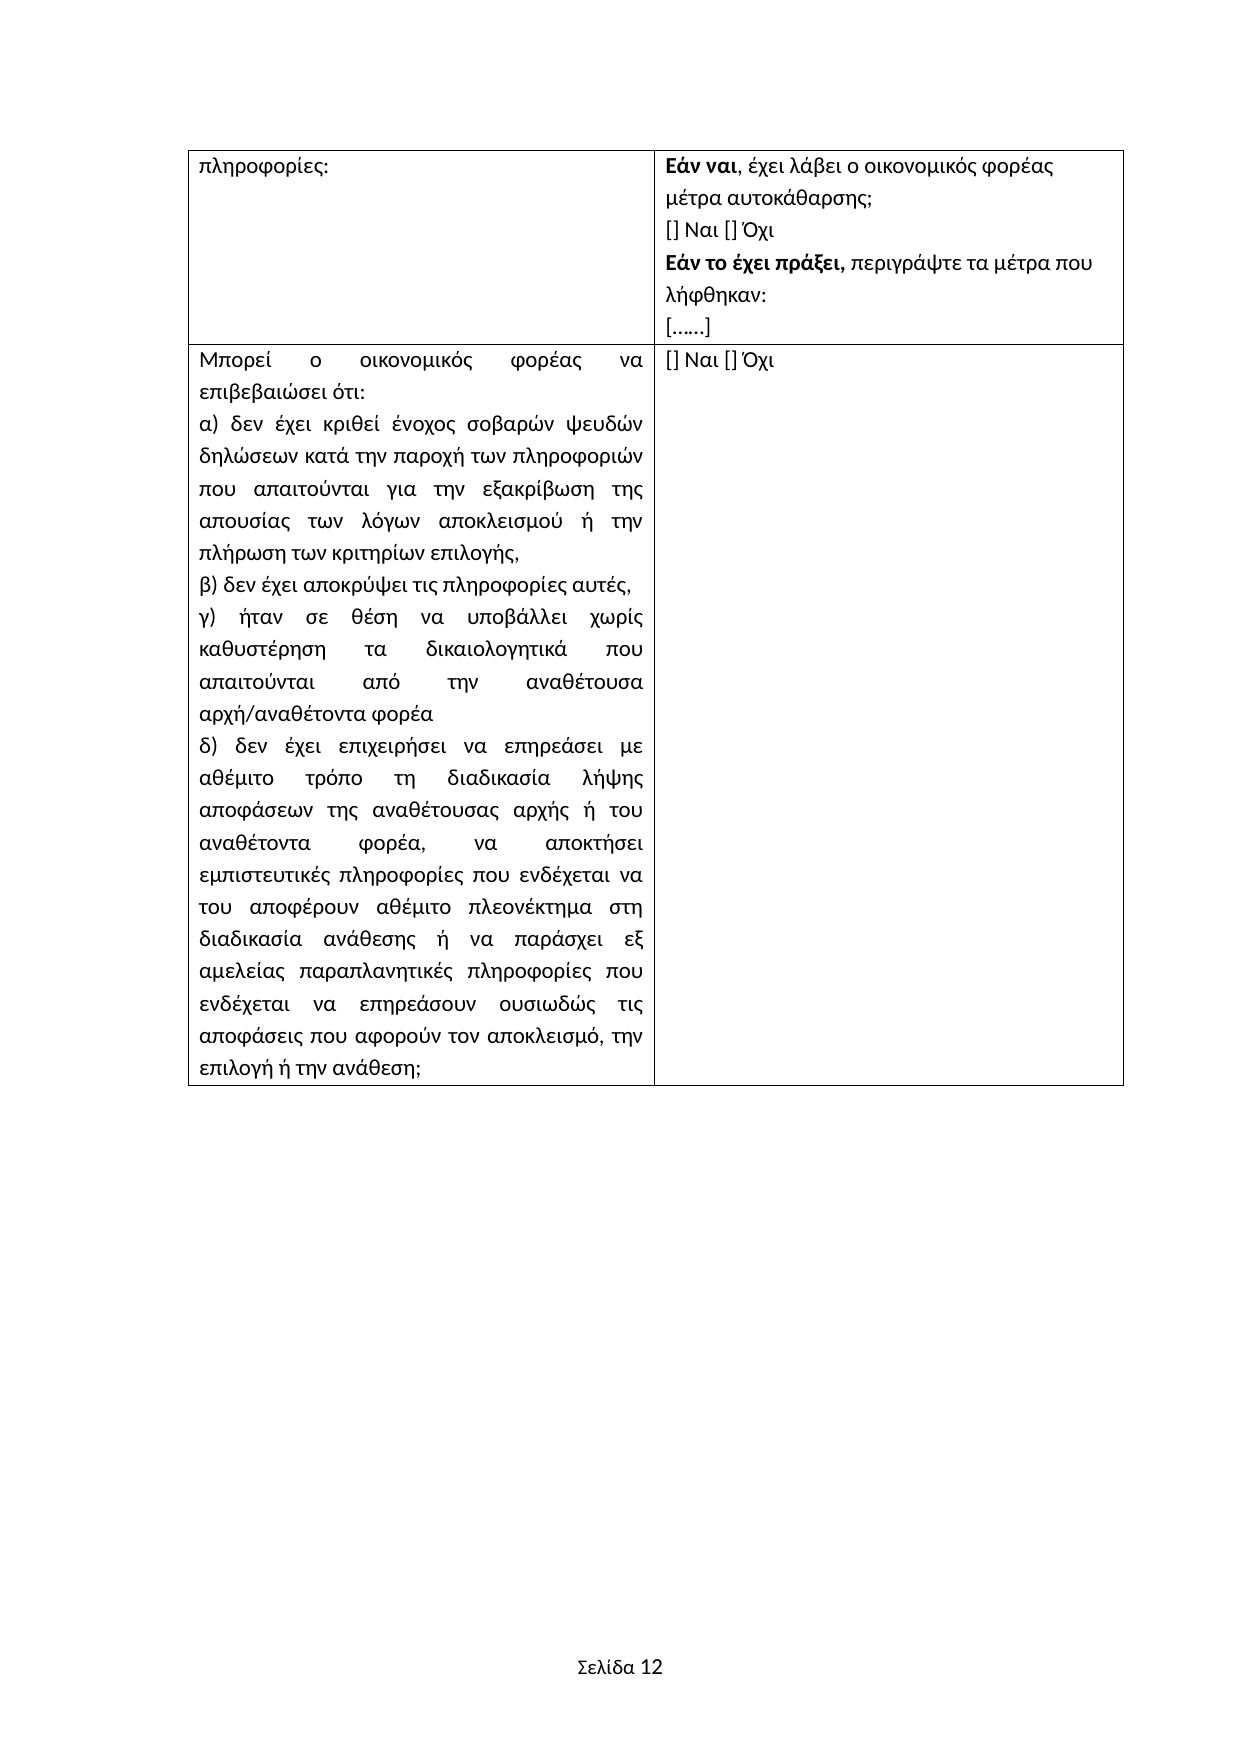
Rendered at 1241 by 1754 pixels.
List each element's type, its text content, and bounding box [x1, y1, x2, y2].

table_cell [189, 151, 654, 344]
table_cell Μπορεί ο οικονομικός φορέας να επιβεβαιώσει ότι: α) δεν έχει κριθεί ένοχος σοβαρών ψευδών δηλώσεων κατά την παροχή των πληροφοριών που απαιτούνται για την εξακρίβωση της απουσίας των λόγων αποκλεισμού ή την πλήρωση των κριτηρίων επιλογής, β) δεν έχει αποκρύψει τις πληροφορίες αυτές, γ) ήταν σε θέση να υποβάλλει χωρίς καθυστέρηση τα δικαιολογητικά που απαιτούνται από την αναθέτουσα αρχή/αναθέτοντα φορέα δ) δεν έχει επιχειρήσει να επηρεάσει με αθέμιτο τρόπο τη διαδικασία λήψης αποφάσεων της αναθέτουσας αρχής ή του αναθέτοντα φορέα, να αποκτήσει εμπιστευτικές πληροφορίες που ενδέχεται να του αποφέρουν αθέμιτο πλεονέκτημα στη διαδικασία ανάθεσης ή να παράσχει εξ αμελείας παραπλανητικές πληροφορίες που ενδέχεται να επηρεάσουν ουσιωδώς τις αποφάσεις που αφορούν τον αποκλεισμό, την επιλογή ή την ανάθεση; [189, 345, 654, 1085]
table_cell Εάν ναι, έχει λάβει ο οικονομικός φορέας μέτρα αυτοκάθαρσης; [] Ναι [] Όχι Εάν το έχει πράξει, περιγράψτε τα μέτρα που λήφθηκαν: [……] [655, 151, 1123, 344]
table_cell [] Ναι [] Όχι [655, 345, 1123, 1085]
